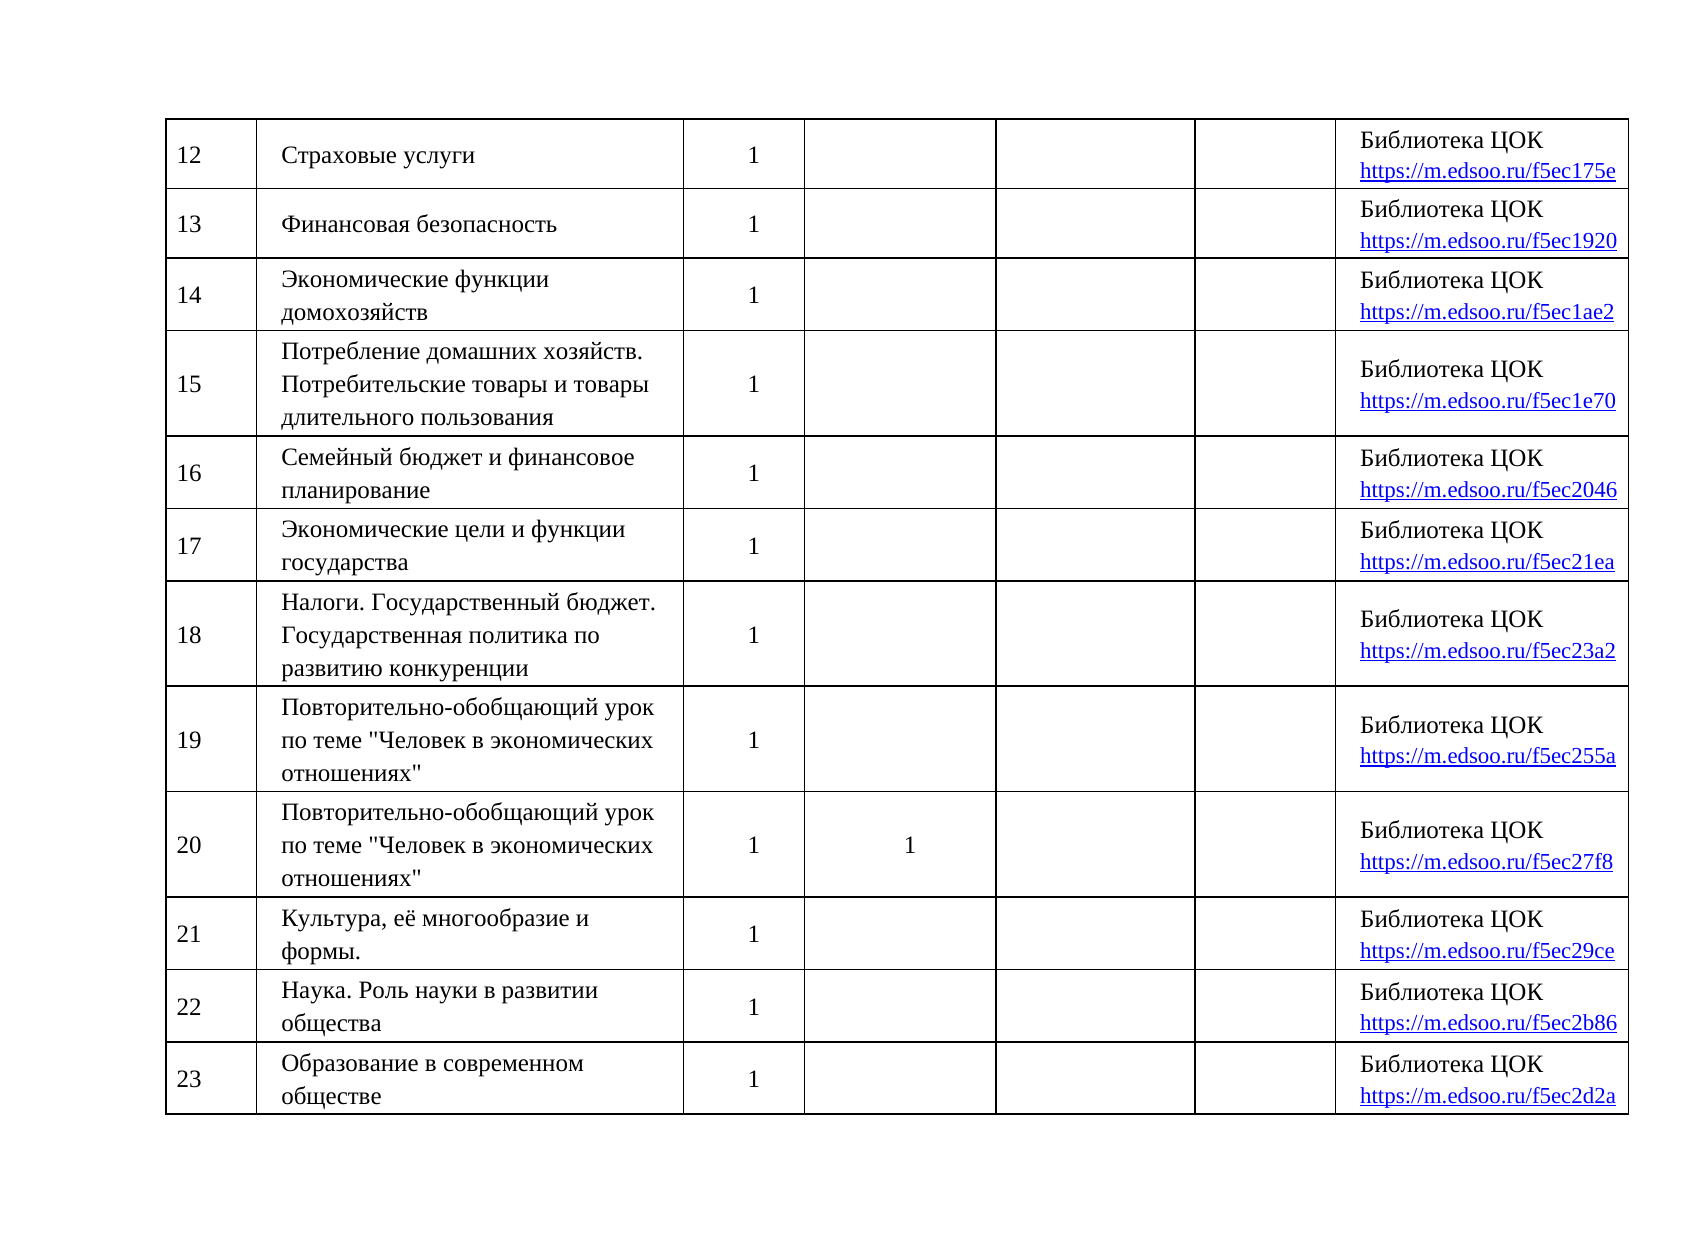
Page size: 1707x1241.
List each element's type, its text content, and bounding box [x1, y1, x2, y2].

table_cell 12 [167, 120, 256, 188]
table_cell Библиотека ЦОК https://m.edsoo.ru/f5ec2d2a [1336, 1043, 1628, 1113]
table_cell [1196, 509, 1335, 580]
table_cell [805, 898, 995, 968]
table_cell Библиотека ЦОК https://m.edsoo.ru/f5ec29ce [1336, 898, 1628, 968]
table_cell 19 [167, 687, 256, 791]
table_cell Наука. Роль науки в развитии общества [257, 970, 683, 1041]
table_cell [1196, 259, 1335, 330]
table_cell [997, 792, 1194, 896]
table_cell Экономические функции домохозяйств [257, 259, 683, 330]
table_cell [1196, 582, 1335, 685]
table_cell [1196, 687, 1335, 791]
table_cell 1 [684, 687, 804, 791]
table_cell Культура, её многообразие и формы. [257, 898, 683, 968]
table_cell [805, 970, 995, 1041]
table_cell [997, 687, 1194, 791]
table_cell [1196, 331, 1335, 435]
table_cell [805, 259, 995, 330]
table_cell [997, 582, 1194, 685]
table_cell [1196, 970, 1335, 1041]
table_cell [997, 898, 1194, 968]
table_cell Библиотека ЦОК https://m.edsoo.ru/f5ec21ea [1336, 509, 1628, 580]
table_cell 16 [167, 437, 256, 507]
table_cell 1 [684, 509, 804, 580]
table_cell Налоги. Государственный бюджет. Государственная политика по развитию конкуренции [257, 582, 683, 685]
table_cell Повторительно-обобщающий урок по теме "Человек в экономических отношениях" [257, 687, 683, 791]
table_cell [1196, 898, 1335, 968]
table_cell 18 [167, 582, 256, 685]
table_cell 1 [684, 582, 804, 685]
table_cell Страховые услуги [257, 120, 683, 188]
table_cell 1 [805, 792, 995, 896]
table_cell [997, 509, 1194, 580]
table_cell [997, 189, 1194, 257]
table_cell [1196, 120, 1335, 188]
table_cell [1196, 437, 1335, 507]
table_cell Образование в современном обществе [257, 1043, 683, 1113]
table_cell Библиотека ЦОК https://m.edsoo.ru/f5ec255a [1336, 687, 1628, 791]
table_cell 14 [167, 259, 256, 330]
table_cell [997, 1043, 1194, 1113]
table_cell 23 [167, 1043, 256, 1113]
table_cell [805, 189, 995, 257]
table_cell [1196, 189, 1335, 257]
table_cell Повторительно-обобщающий урок по теме "Человек в экономических отношениях" [257, 792, 683, 896]
table_cell [805, 582, 995, 685]
table_cell [997, 437, 1194, 507]
table_cell [1196, 792, 1335, 896]
table_cell [997, 120, 1194, 188]
table_cell 1 [684, 898, 804, 968]
table_cell [1196, 1043, 1335, 1113]
table_cell Экономические цели и функции государства [257, 509, 683, 580]
table_cell Потребление домашних хозяйств. Потребительские товары и товары длительного пользования [257, 331, 683, 435]
table_cell Семейный бюджет и финансовое планирование [257, 437, 683, 507]
table_cell 1 [684, 970, 804, 1041]
table_cell [997, 331, 1194, 435]
table_cell [997, 970, 1194, 1041]
table_cell [805, 120, 995, 188]
table_cell 1 [684, 259, 804, 330]
table_cell [997, 259, 1194, 330]
table_cell Библиотека ЦОК https://m.edsoo.ru/f5ec27f8 [1336, 792, 1628, 896]
table_cell 1 [684, 120, 804, 188]
table_cell 1 [684, 437, 804, 507]
table_cell 1 [684, 189, 804, 257]
table_cell Библиотека ЦОК https://m.edsoo.ru/f5ec23a2 [1336, 582, 1628, 685]
table_cell Библиотека ЦОК https://m.edsoo.ru/f5ec1920 [1336, 189, 1628, 257]
table_cell 15 [167, 331, 256, 435]
table_cell [805, 687, 995, 791]
table_cell Библиотека ЦОК https://m.edsoo.ru/f5ec1ae2 [1336, 259, 1628, 330]
table_cell [805, 509, 995, 580]
table_cell 22 [167, 970, 256, 1041]
table_cell Библиотека ЦОК https://m.edsoo.ru/f5ec2046 [1336, 437, 1628, 507]
table_cell Финансовая безопасность [257, 189, 683, 257]
table_cell 1 [684, 792, 804, 896]
table_cell [805, 437, 995, 507]
table_cell 20 [167, 792, 256, 896]
table_cell [805, 1043, 995, 1113]
table_cell 13 [167, 189, 256, 257]
table_cell Библиотека ЦОК https://m.edsoo.ru/f5ec1e70 [1336, 331, 1628, 435]
table_cell 1 [684, 1043, 804, 1113]
table_cell Библиотека ЦОК https://m.edsoo.ru/f5ec175e [1336, 120, 1628, 188]
table_cell 1 [684, 331, 804, 435]
table_cell Библиотека ЦОК https://m.edsoo.ru/f5ec2b86 [1336, 970, 1628, 1041]
table_cell 17 [167, 509, 256, 580]
table_cell 21 [167, 898, 256, 968]
table_cell [805, 331, 995, 435]
